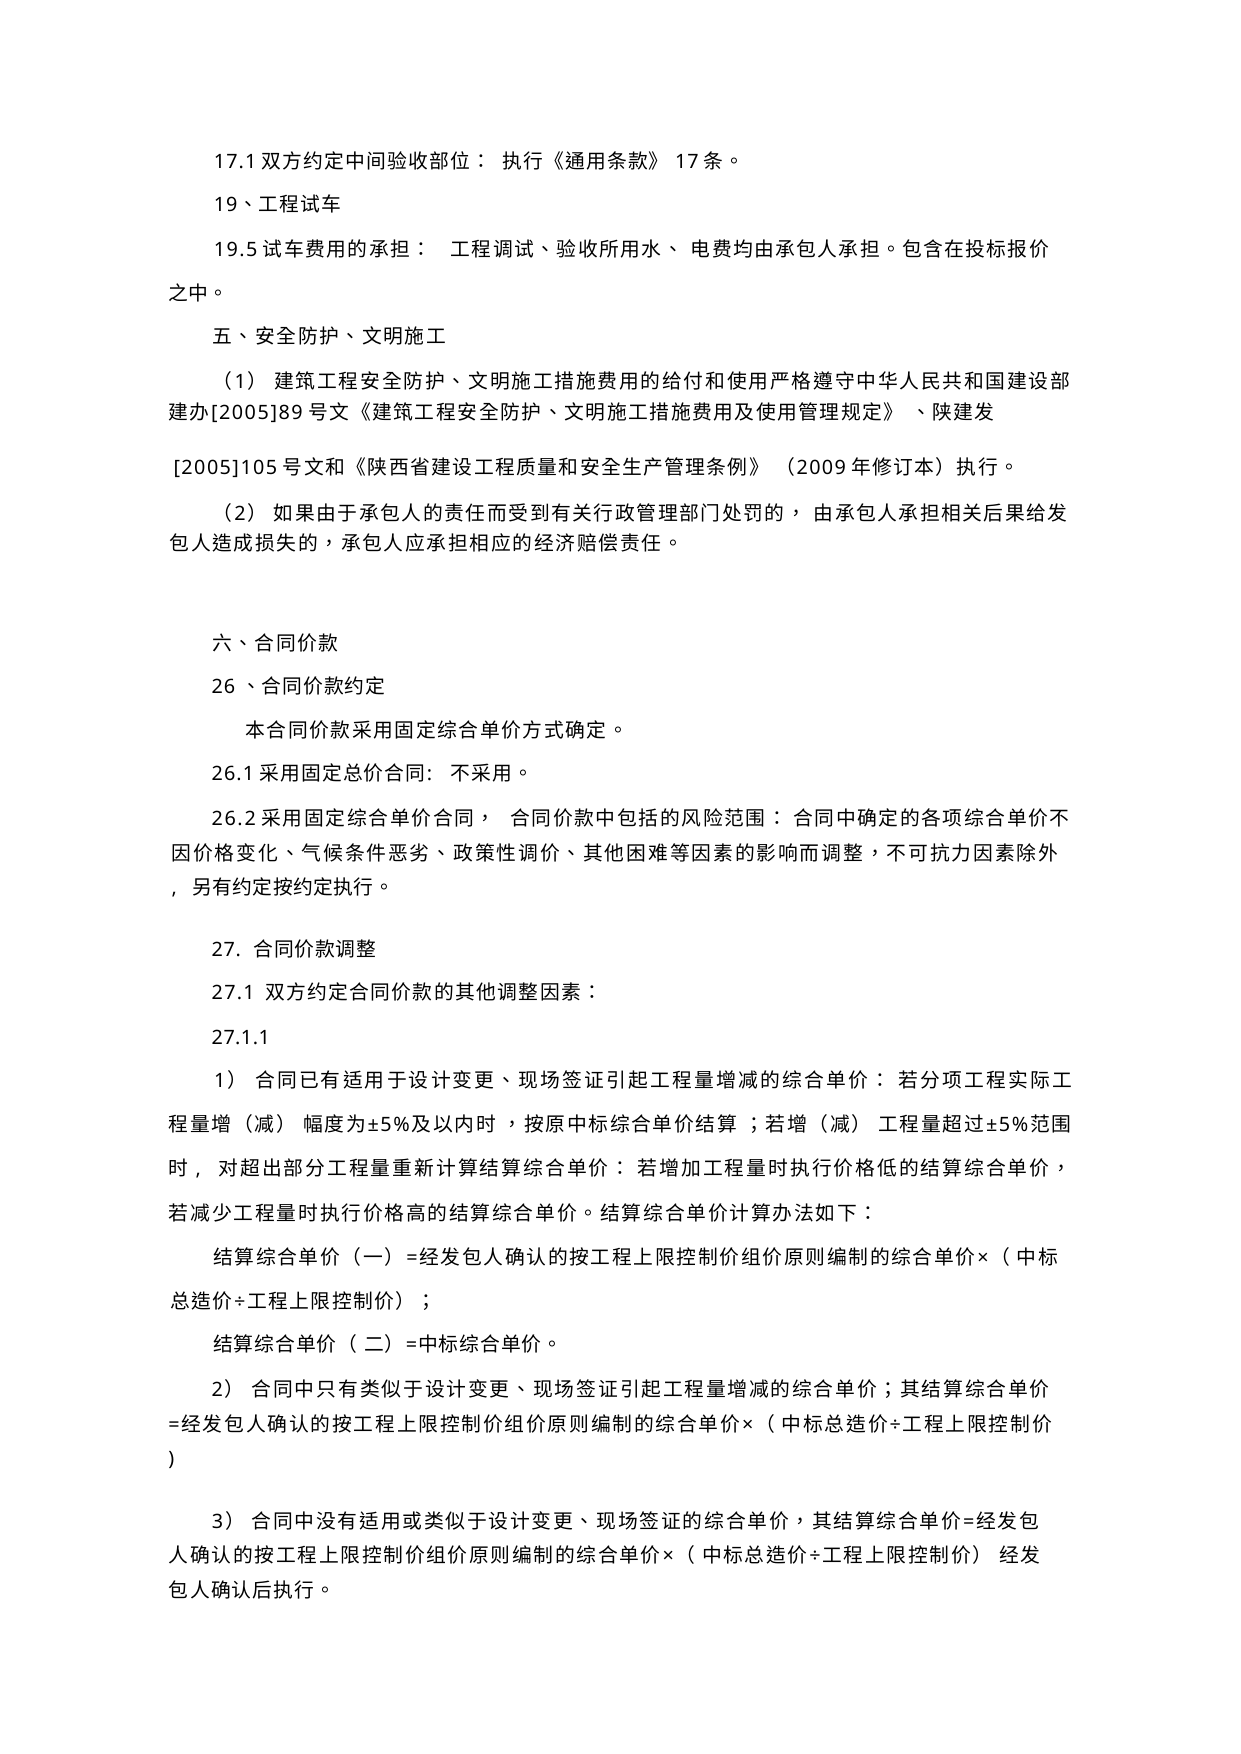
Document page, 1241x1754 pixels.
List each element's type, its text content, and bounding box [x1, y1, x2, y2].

text 19、工程试车 [214, 191, 1072, 216]
text 27. 合同价款调整 [211, 936, 1072, 962]
text 27.1 双方约定合同价款的其他调整因素： [211, 979, 1072, 1005]
text 本合同价款采用固定综合单价方式确定。 [245, 717, 1072, 742]
text 19.5试车费用的承担： 工程调试、验收所用水、 电费均由承包人承担。包含在投标报价之中。 [168, 235, 1061, 306]
text 六、合同价款 [212, 630, 1072, 656]
text （2） 如果由于承包人的责任而受到有关行政管理部门处罚的， 由承包人承担相关后果给发包人造成损失的，承包人应承担相应的经济赔偿责任。 [169, 499, 1072, 556]
text 26 、合同价款约定 [211, 673, 1072, 699]
text 结算综合单价（一）=经发包人确认的按工程上限控制价组价原则编制的综合单价×（ 中标总造价÷工程上限控制价）； [170, 1243, 1069, 1314]
text 26.1采用固定总价合同: 不采用。 [211, 760, 1072, 786]
text 3） 合同中没有适用或类似于设计变更、现场签证的综合单价，其结算综合单价=经发包人确认的按工程上限控制价组价原则编制的综合单价×（ 中标总造价÷工程上限控制价） 经发包人确认后执行。 [169, 1507, 1060, 1603]
text 1） 合同已有适用于设计变更、现场签证引起工程量增减的综合单价： 若分项工程实际工程量增（减） 幅度为±5%及以内时 ，按原中标综合单价结算 ；若增（减） 工程量超过±5%范围时 , 对超出部分工程量重新计算结算综合单价： 若增加工程量时执行价格低的结算综合单价，若减少工程量时执行价格高的结算综合单价。结算综合单价计算办法如下： [169, 1066, 1072, 1226]
text 17.1双方约定中间验收部位： 执行《通用条款》 17条。 [214, 148, 1072, 173]
text 27.1.1 [211, 1024, 1072, 1051]
text 26.2采用固定综合单价合同， 合同价款中包括的风险范围： 合同中确定的各项综合单价不因价格变化、气候条件恶劣、政策性调价、其他困难等因素的影响而调整，不可抗力因素除外 , 另有约定按约定执行。 [171, 804, 1071, 900]
text 2） 合同中只有类似于设计变更、现场签证引起工程量增减的综合单价；其结算综合单价=经发包人确认的按工程上限控制价组价原则编制的综合单价×（ 中标总造价÷工程上限控制价 ) [168, 1376, 1060, 1472]
text 五、安全防护、文明施工 [212, 323, 1072, 349]
text [2005]105号文和《陕西省建设工程质量和安全生产管理条例》 （2009年修订本）执行。 [173, 454, 1072, 480]
text （1） 建筑工程安全防护、文明施工措施费用的给付和使用严格遵守中华人民共和国建设部建办[2005]89号文《建筑工程安全防护、文明施工措施费用及使用管理规定》 、陕建发 [168, 368, 1070, 426]
text 结算综合单价（ 二）=中标综合单价。 [213, 1331, 1072, 1357]
